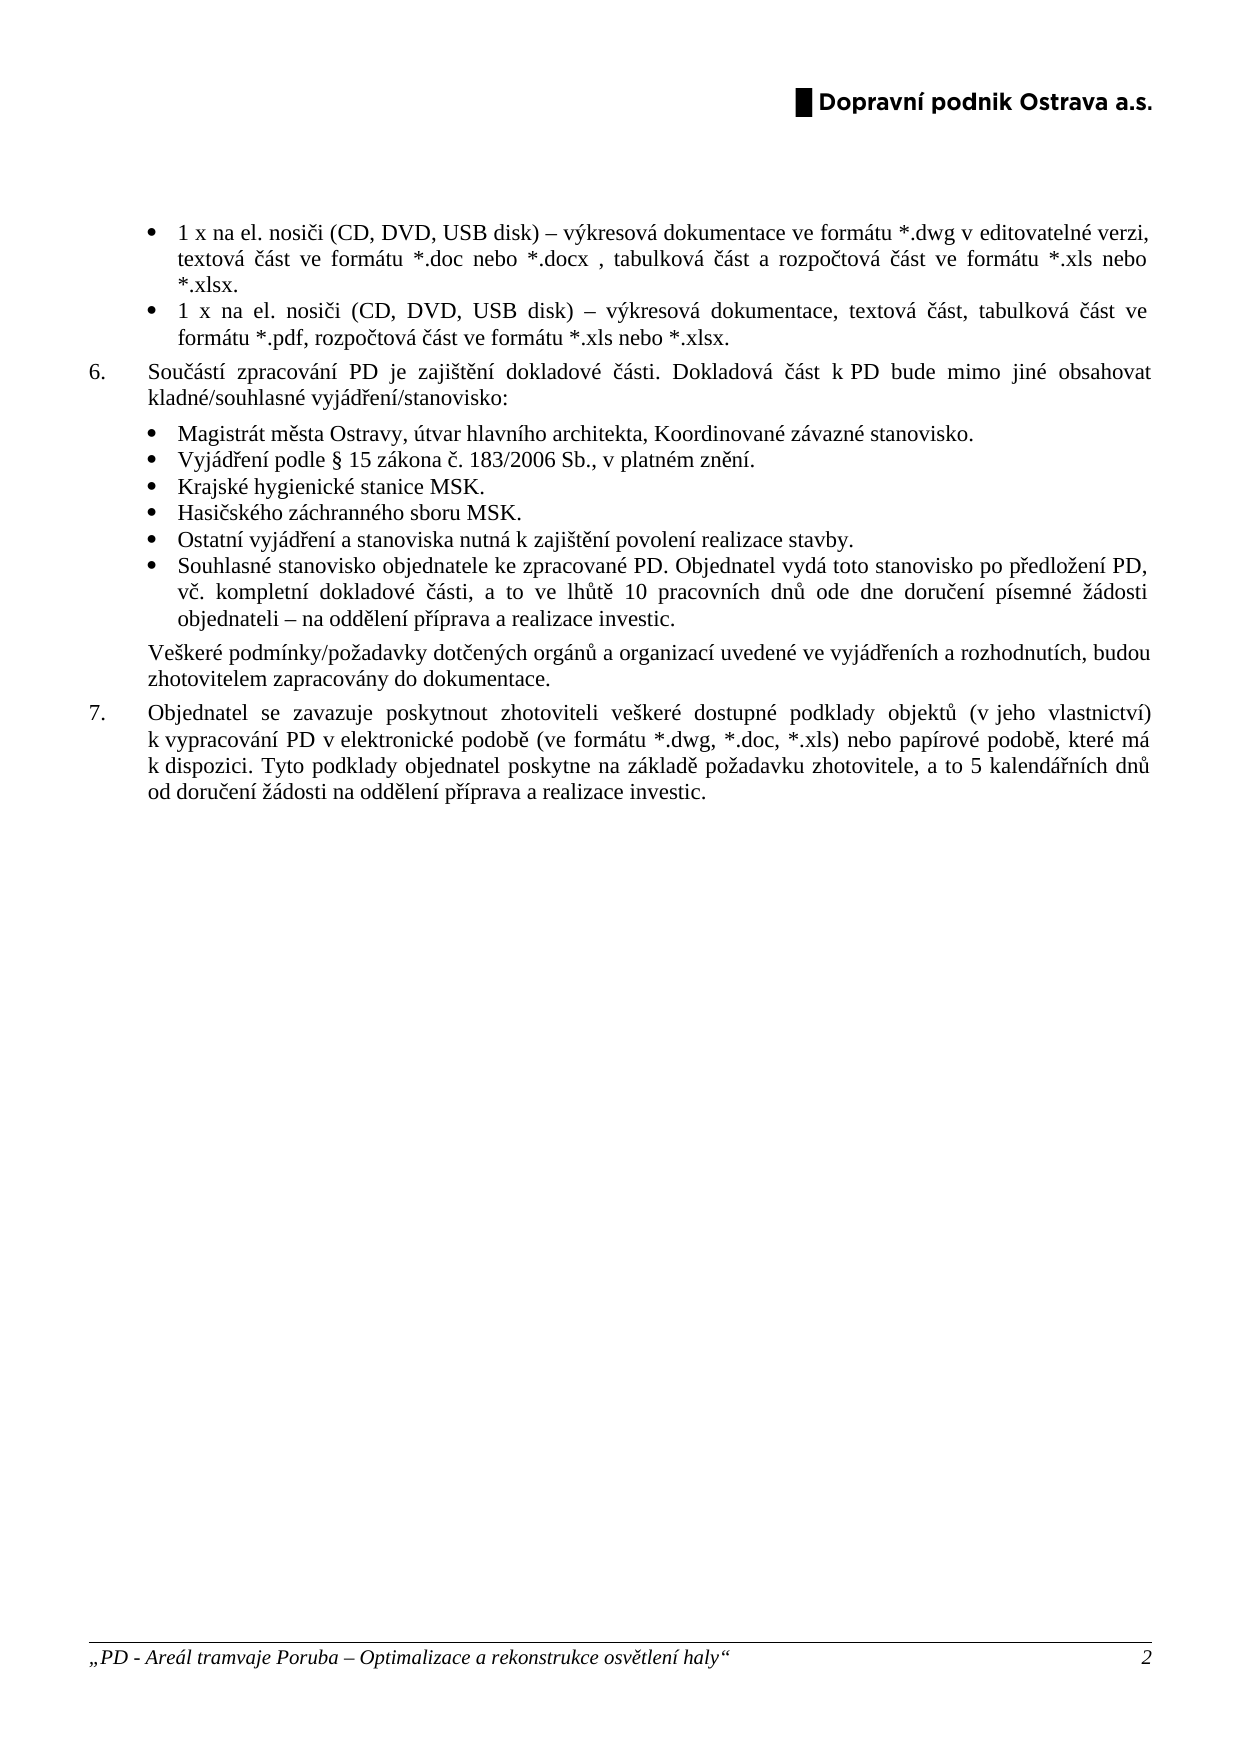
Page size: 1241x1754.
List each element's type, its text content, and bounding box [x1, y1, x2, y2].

list Veškeré podmínky/požadavky dotčených orgánů a organizací uvedené ve vyjádřeních a rozhodnutích, budou zhotovitelem zapracovány do dokumentace. [148, 639, 1152, 692]
list 1 x na el. nosiči (CD, DVD, USB disk) – výkresová dokumentace ve formátu *.dwg v editovatelné verzi, textová část ve formátu *.doc nebo *.docx , tabulková část a rozpočtová část ve formátu *.xls nebo *.xlsx. [148, 218, 1149, 298]
list Součástí zpracování PD je zajištění dokladové části. Dokladová část k PD bude mimo jiné obsahovat kladné/souhlasné vyjádření/stanovisko: [89, 358, 1152, 411]
list Vyjádření podle § 15 zákona č. 183/2006 Sb., v platném znění. [148, 447, 1149, 473]
list Souhlasné stanovisko objednatele ke zpracované PD. Objednatel vydá toto stanovisko po předložení PD, vč. kompletní dokladové části, a to ve lhůtě 10 pracovních dnů ode dne doručení písemné žádosti objednateli – na oddělení příprava a realizace investic. [148, 552, 1149, 631]
list Hasičského záchranného sboru MSK. [148, 499, 1149, 526]
list Objednatel se zavazuje poskytnout zhotoviteli veškeré dostupné podklady objektů (v jeho vlastnictví) k vypracování PD v elektronické podobě (ve formátu *.dwg, *.doc, *.xls) nebo papírové podobě, které má k dispozici. Tyto podklady objednatel poskytne na základě požadavku zhotovitele, a to 5 kalendářních dnů od doručení žádosti na oddělení příprava a realizace investic. [89, 699, 1152, 805]
picture [795, 88, 1152, 117]
list Magistrát města Ostravy, útvar hlavního architekta, Koordinované závazné stanovisko. [148, 420, 1149, 447]
list Ostatní vyjádření a stanoviska nutná k zajištění povolení realizace stavby. [148, 526, 1149, 552]
list Krajské hygienické stanice MSK. [148, 473, 1149, 499]
list 1 x na el. nosiči (CD, DVD, USB disk) – výkresová dokumentace, textová část, tabulková část ve formátu *.pdf, rozpočtová část ve formátu *.xls nebo *.xlsx. [148, 298, 1149, 350]
